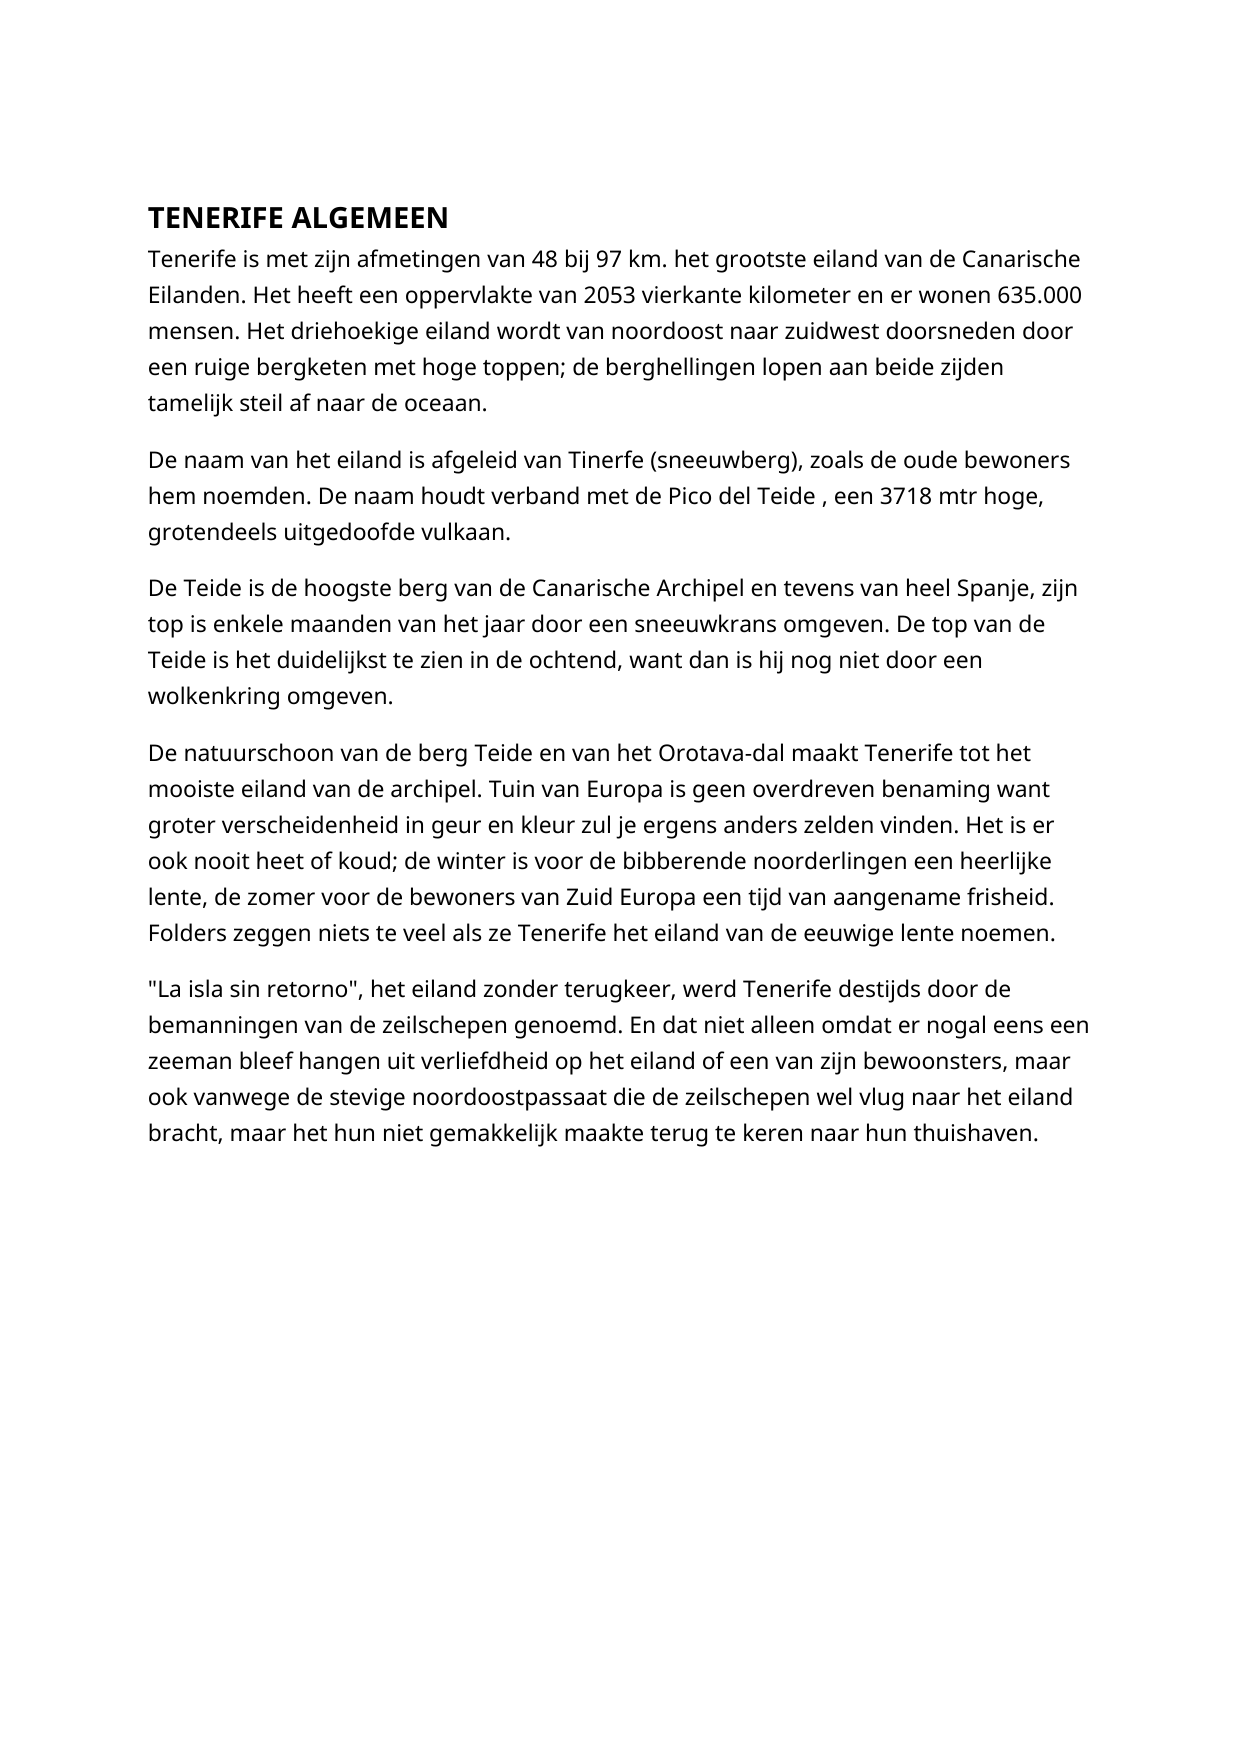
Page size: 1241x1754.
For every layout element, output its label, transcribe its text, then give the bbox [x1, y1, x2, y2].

text "La isla sin retorno", het eiland zonder terugkeer, werd Tenerife destijds door de bemanningen van de zeilschepen genoemd. En dat niet alleen omdat er nogal eens een zeeman bleef hangen uit verliefdheid op het eiland of een van zijn bewoonsters, maar ook vanwege de stevige noordoostpassaat die de zeilschepen wel vlug naar het eiland bracht, maar het hun niet gemakkelijk maakte terug te keren naar hun thuishaven. [148, 973, 1093, 1148]
text De Teide is de hoogste berg van de Canarische Archipel en tevens van heel Spanje, zijn top is enkele maanden van het jaar door een sneeuwkrans omgeven. De top van de Teide is het duidelijkst te zien in de ochtend, want dan is hij nog niet door een wolkenkring omgeven. [148, 572, 1093, 711]
subtitle TENERIFE ALGEMEEN [148, 198, 1093, 237]
text De natuurschoon van de berg Teide en van het Orotava-dal maakt Tenerife tot het mooiste eiland van de archipel. Tuin van Europa is geen overdreven benaming want groter verscheidenheid in geur en kleur zul je ergens anders zelden vinden. Het is er ook nooit heet of koud; de winter is voor de bibberende noorderlingen een heerlijke lente, de zomer voor de bewoners van Zuid Europa een tijd van aangename frisheid. Folders zeggen niets te veel als ze Tenerife het eiland van de eeuwige lente noemen. [148, 737, 1093, 948]
text De naam van het eiland is afgeleid van Tinerfe (sneeuwberg), zoals de oude bewoners hem noemden. De naam houdt verband met de Pico del Teide , een 3718 mtr hoge, grotendeels uitgedoofde vulkaan. [148, 444, 1093, 547]
text Tenerife is met zijn afmetingen van 48 bij 97 km. het grootste eiland van de Canarische Eilanden. Het heeft een oppervlakte van 2053 vierkante kilometer en er wonen 635.000 mensen. Het driehoekige eiland wordt van noordoost naar zuidwest doorsneden door een ruige bergketen met hoge toppen; de berghellingen lopen aan beide zijden tamelijk steil af naar de oceaan. [148, 243, 1093, 418]
